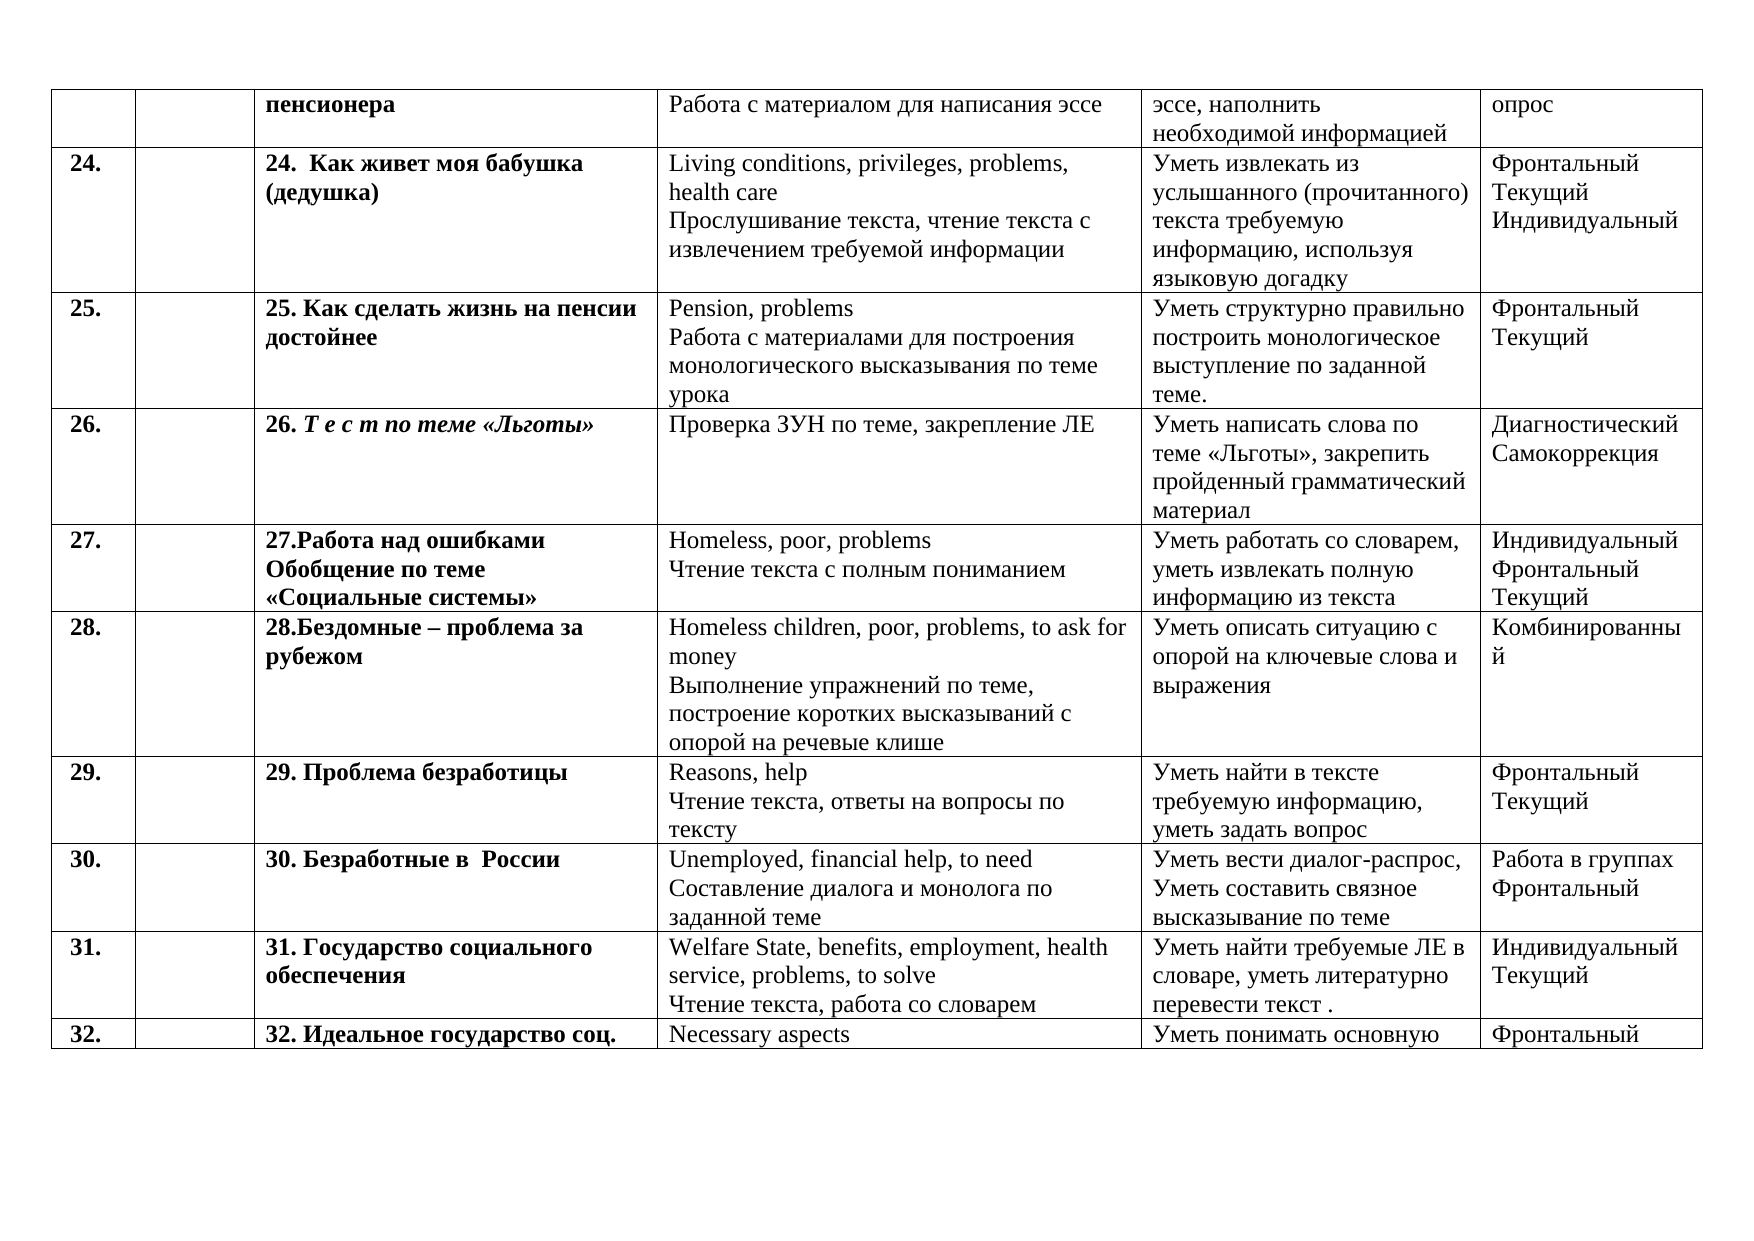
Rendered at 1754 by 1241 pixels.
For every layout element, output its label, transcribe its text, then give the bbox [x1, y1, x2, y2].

table_cell [136, 612, 254, 756]
table_cell Pension, problems Работа с материалами для построения монологического высказывания по теме урока [658, 293, 1141, 408]
table_cell [52, 932, 135, 1018]
table_cell [136, 148, 254, 292]
table_cell 29. Проблема безработицы [255, 757, 657, 843]
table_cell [658, 90, 1141, 147]
table_cell Уметь найти требуемые ЛЕ в словаре, уметь литературно перевести текст . [1142, 932, 1480, 1018]
table_cell [52, 525, 135, 611]
table_cell Уметь структурно правильно построить монологическое выступление по заданной теме. [1142, 293, 1480, 408]
table_cell Unemployed, financial help, to need Составление диалога и монолога по заданной теме [658, 844, 1141, 931]
table_cell 25. Как сделать жизнь на пенсии достойнее [255, 293, 657, 408]
table_cell [52, 90, 135, 147]
table_cell 24. Как живет моя бабушка (дедушка) [255, 148, 657, 292]
table_cell 26. Т е с т по теме «Льготы» [255, 409, 657, 524]
table_cell [136, 293, 254, 408]
table_cell [52, 409, 135, 524]
table_cell 28.Бездомные – проблема за рубежом [255, 612, 657, 756]
table_cell Living conditions, privileges, problems, health care Прослушивание текста, чтение текста с извлечением требуемой информации [658, 148, 1141, 292]
table_cell [136, 1019, 254, 1048]
table_cell [52, 293, 135, 408]
table_cell Homeless, poor, problems Чтение текста с полным пониманием [658, 525, 1141, 611]
table_cell [52, 757, 135, 843]
table_cell 31. Государство социального обеспечения [255, 932, 657, 1018]
table_cell 27.Работа над ошибками Обобщение по теме «Социальные системы» [255, 525, 657, 611]
table_cell Homeless children, poor, problems, to ask for money Выполнение упражнений по теме, построение коротких высказываний с опорой на речевые клише [658, 612, 1141, 756]
table_cell [52, 612, 135, 756]
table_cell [1142, 90, 1480, 147]
table_cell Уметь вести диалог-распрос, Уметь составить связное высказывание по теме [1142, 844, 1480, 931]
table_cell Reasons, help Чтение текста, ответы на вопросы по тексту [658, 757, 1141, 843]
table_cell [658, 1019, 1141, 1048]
table_cell Уметь извлекать из услышанного (прочитанного) текста требуемую информацию, используя языковую догадку [1142, 148, 1480, 292]
table_cell [136, 90, 254, 147]
table_cell 30. Безработные в России [255, 844, 657, 931]
table_cell Письменный опрос [1481, 90, 1702, 147]
table_cell Фронтальный Текущий Индивидуальный [1481, 148, 1702, 292]
table_cell [136, 757, 254, 843]
table_cell Комбинированный [1481, 612, 1702, 756]
table_cell [136, 932, 254, 1018]
table_cell Фронтальный Текущий [1481, 757, 1702, 843]
table_cell Фронтальный Текущий [1481, 293, 1702, 408]
table_cell Уметь написать слова по теме «Льготы», закрепить пройденный грамматический материал [1142, 409, 1480, 524]
table_cell Уметь найти в тексте требуемую информацию, уметь задать вопрос [1142, 757, 1480, 843]
table_cell Welfare State, benefits, employment, health service, problems, to solve Чтение текста, работа со словарем [658, 932, 1141, 1018]
table_cell [136, 844, 254, 931]
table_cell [255, 1019, 657, 1048]
table_cell [52, 844, 135, 931]
table_cell Индивидуальный Фронтальный Текущий [1481, 525, 1702, 611]
table_cell [52, 148, 135, 292]
table_cell Проверка ЗУН по теме, закрепление ЛЕ [658, 409, 1141, 524]
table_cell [255, 90, 657, 147]
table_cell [1142, 1019, 1480, 1048]
table_cell [136, 409, 254, 524]
table_cell [52, 1019, 135, 1048]
table_cell Уметь работать со словарем, уметь извлекать полную информацию из текста [1142, 525, 1480, 611]
table_cell Индивидуальный Текущий [1481, 932, 1702, 1018]
table_cell Работа в группах Фронтальный [1481, 844, 1702, 931]
table_cell [136, 525, 254, 611]
table_cell Диагностический Самокоррекция [1481, 409, 1702, 524]
table_cell Уметь описать ситуацию с опорой на ключевые слова и выражения [1142, 612, 1480, 756]
table_cell Фронтальный Текущий [1481, 1019, 1702, 1048]
